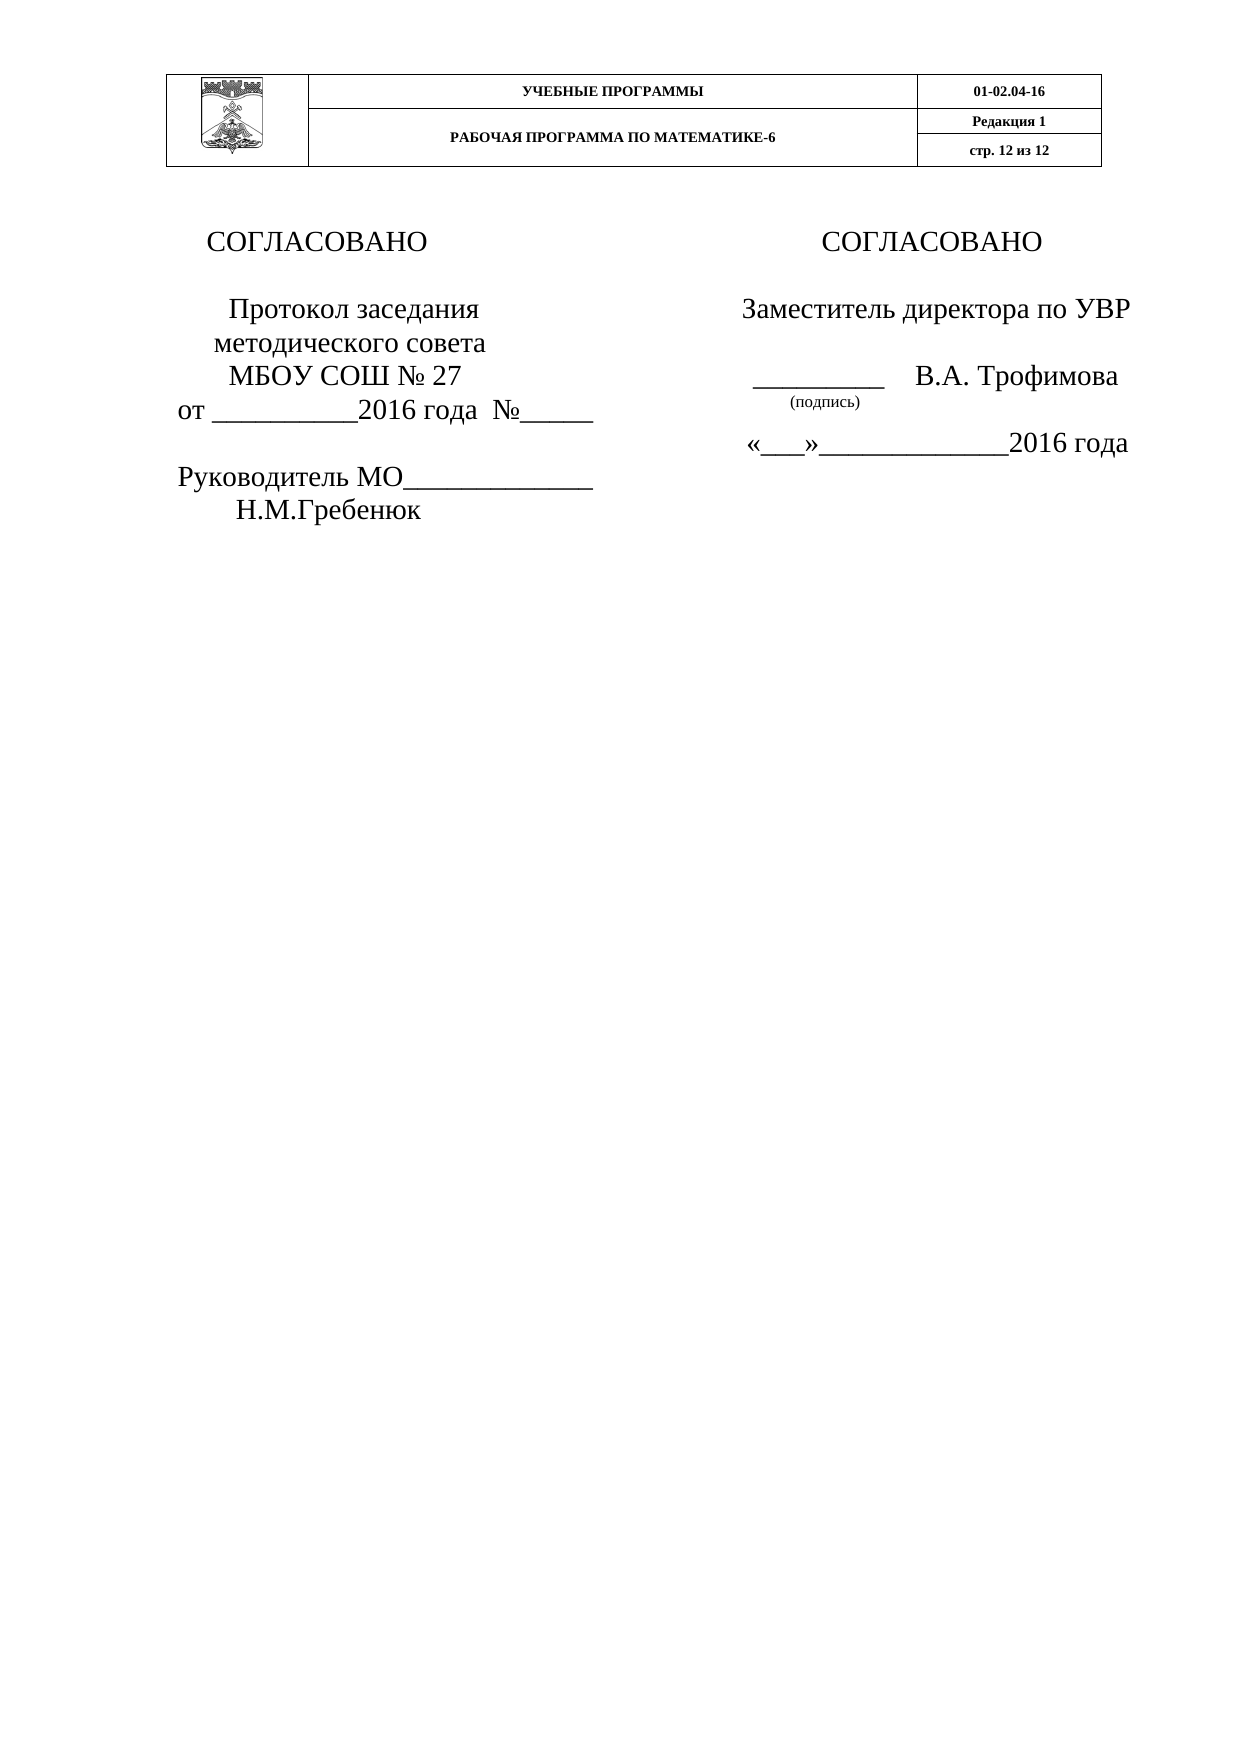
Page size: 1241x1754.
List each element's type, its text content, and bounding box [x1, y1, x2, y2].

text методического совета [177, 325, 1152, 358]
picture [201, 77, 263, 154]
text Н.М.Гребенюк [177, 492, 1152, 526]
text Руководитель МО_____________ [177, 459, 1152, 492]
text СОГЛАСОВАНО СОГЛАСОВАНО [177, 224, 1152, 258]
text Протокол заседания Заместитель директора по УВР [177, 291, 1152, 325]
text «___»_____________2016 года [177, 425, 1152, 459]
text МБОУ СОШ № 27 _________ В.А. Трофимова [177, 358, 1152, 392]
text от __________2016 года №_____ (подпись) [177, 392, 1152, 425]
